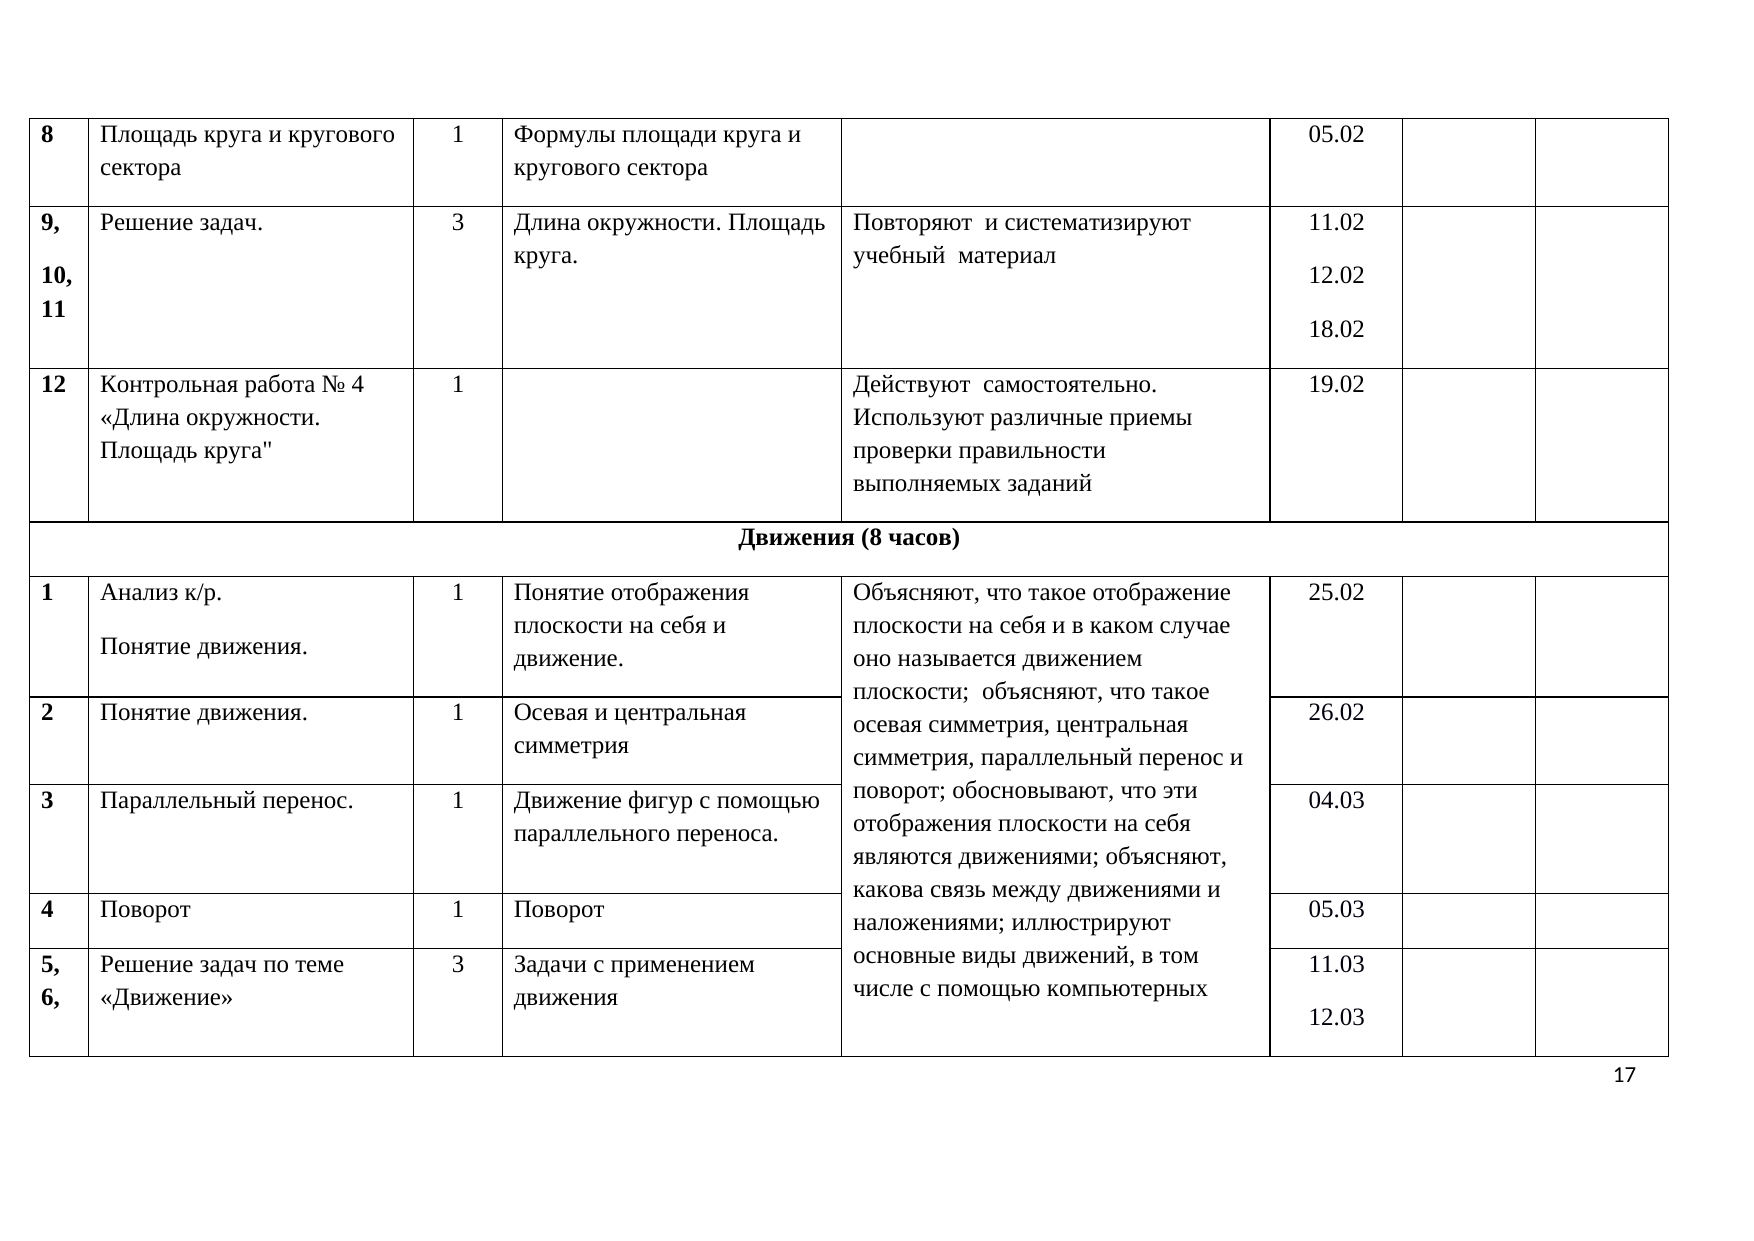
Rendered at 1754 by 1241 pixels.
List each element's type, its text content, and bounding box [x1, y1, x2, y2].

table_cell Контрольная работа № 4 «Длина окружности. Площадь круга" [89, 369, 413, 521]
table_cell 2 [30, 698, 88, 784]
table_cell Действуют самостоятельно. Используют различные приемы проверки правильности выполняемых заданий [842, 369, 1269, 521]
table_cell 3 [30, 785, 88, 893]
table_cell 1 [414, 894, 502, 948]
table_cell Поворот [503, 894, 841, 948]
table_cell Поворот [89, 894, 413, 948]
table_cell 1 [414, 119, 502, 206]
table_cell [1403, 894, 1535, 948]
table_cell 05.02 [1271, 119, 1402, 206]
table_cell Формулы площади круга и кругового сектора [503, 119, 841, 206]
table_cell [1403, 949, 1535, 1056]
table_cell 3 [414, 949, 502, 1056]
table_cell 8 [30, 119, 88, 206]
table_cell Площадь круга и кругового сектора [89, 119, 413, 206]
table_cell [1536, 949, 1668, 1056]
table_cell [1536, 207, 1668, 368]
table_cell [1536, 698, 1668, 784]
table_cell [1403, 369, 1535, 521]
table_cell 05.03 [1271, 894, 1402, 948]
table_cell Объясняют, что такое отображение плоскости на себя и в каком случае оно называется движением плоскости; объясняют, что такое осевая симметрия, центральная симметрия, параллельный перенос и поворот; обосновывают, что эти отображения плоскости на себя являются движениями; объясняют, какова связь между движениями и наложениями; иллюстрируют основные виды движений, в том числе с помощью компьютерных программ [842, 577, 1269, 1056]
table_cell Движение фигур с помощью параллельного переноса. [503, 785, 841, 893]
table_cell [1403, 785, 1535, 893]
table_cell [1536, 894, 1668, 948]
table_cell 1 [414, 785, 502, 893]
table_cell [1536, 119, 1668, 206]
table_cell 25.02 [1271, 577, 1402, 696]
table_cell Движения (8 часов) [30, 523, 1668, 576]
table_cell Понятие отображения плоскости на себя и движение. [503, 577, 841, 696]
table_cell 04.03 [1271, 785, 1402, 893]
table_cell 1 [414, 698, 502, 784]
table_cell [1403, 698, 1535, 784]
table_cell 19.02 [1271, 369, 1402, 521]
table_cell [1536, 369, 1668, 521]
table_cell 3 [414, 207, 502, 368]
table_cell Осевая и центральная симметрия [503, 698, 841, 784]
table_cell 5, 6, 7 [30, 949, 88, 1056]
table_cell 4 [30, 894, 88, 948]
table_cell [1403, 207, 1535, 368]
table_cell 11.02 12.02 18.02 [1271, 207, 1402, 368]
table_cell Повторяют и систематизируют учебный материал [842, 207, 1269, 368]
table_cell Параллельный перенос. [89, 785, 413, 893]
table_cell Анализ к/р. Понятие движения. [89, 577, 413, 696]
table_cell [1403, 577, 1535, 696]
table_cell 9, 10,11 [30, 207, 88, 368]
table_cell [1403, 119, 1535, 206]
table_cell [89, 949, 413, 1056]
table_cell Длина окружности. Площадь круга. [503, 207, 841, 368]
table_cell 26.02 [1271, 698, 1402, 784]
table_cell 11.03 12.03 18.03 [1271, 949, 1402, 1056]
table_cell Понятие движения. [89, 698, 413, 784]
table_cell 1 [30, 577, 88, 696]
table_cell [1536, 785, 1668, 893]
table_cell [503, 369, 841, 521]
table_cell 12 [30, 369, 88, 521]
table_cell 1 [414, 369, 502, 521]
table_cell [1536, 577, 1668, 696]
table_cell Решение задач. [89, 207, 413, 368]
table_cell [503, 949, 841, 1056]
table_cell 1 [414, 577, 502, 696]
